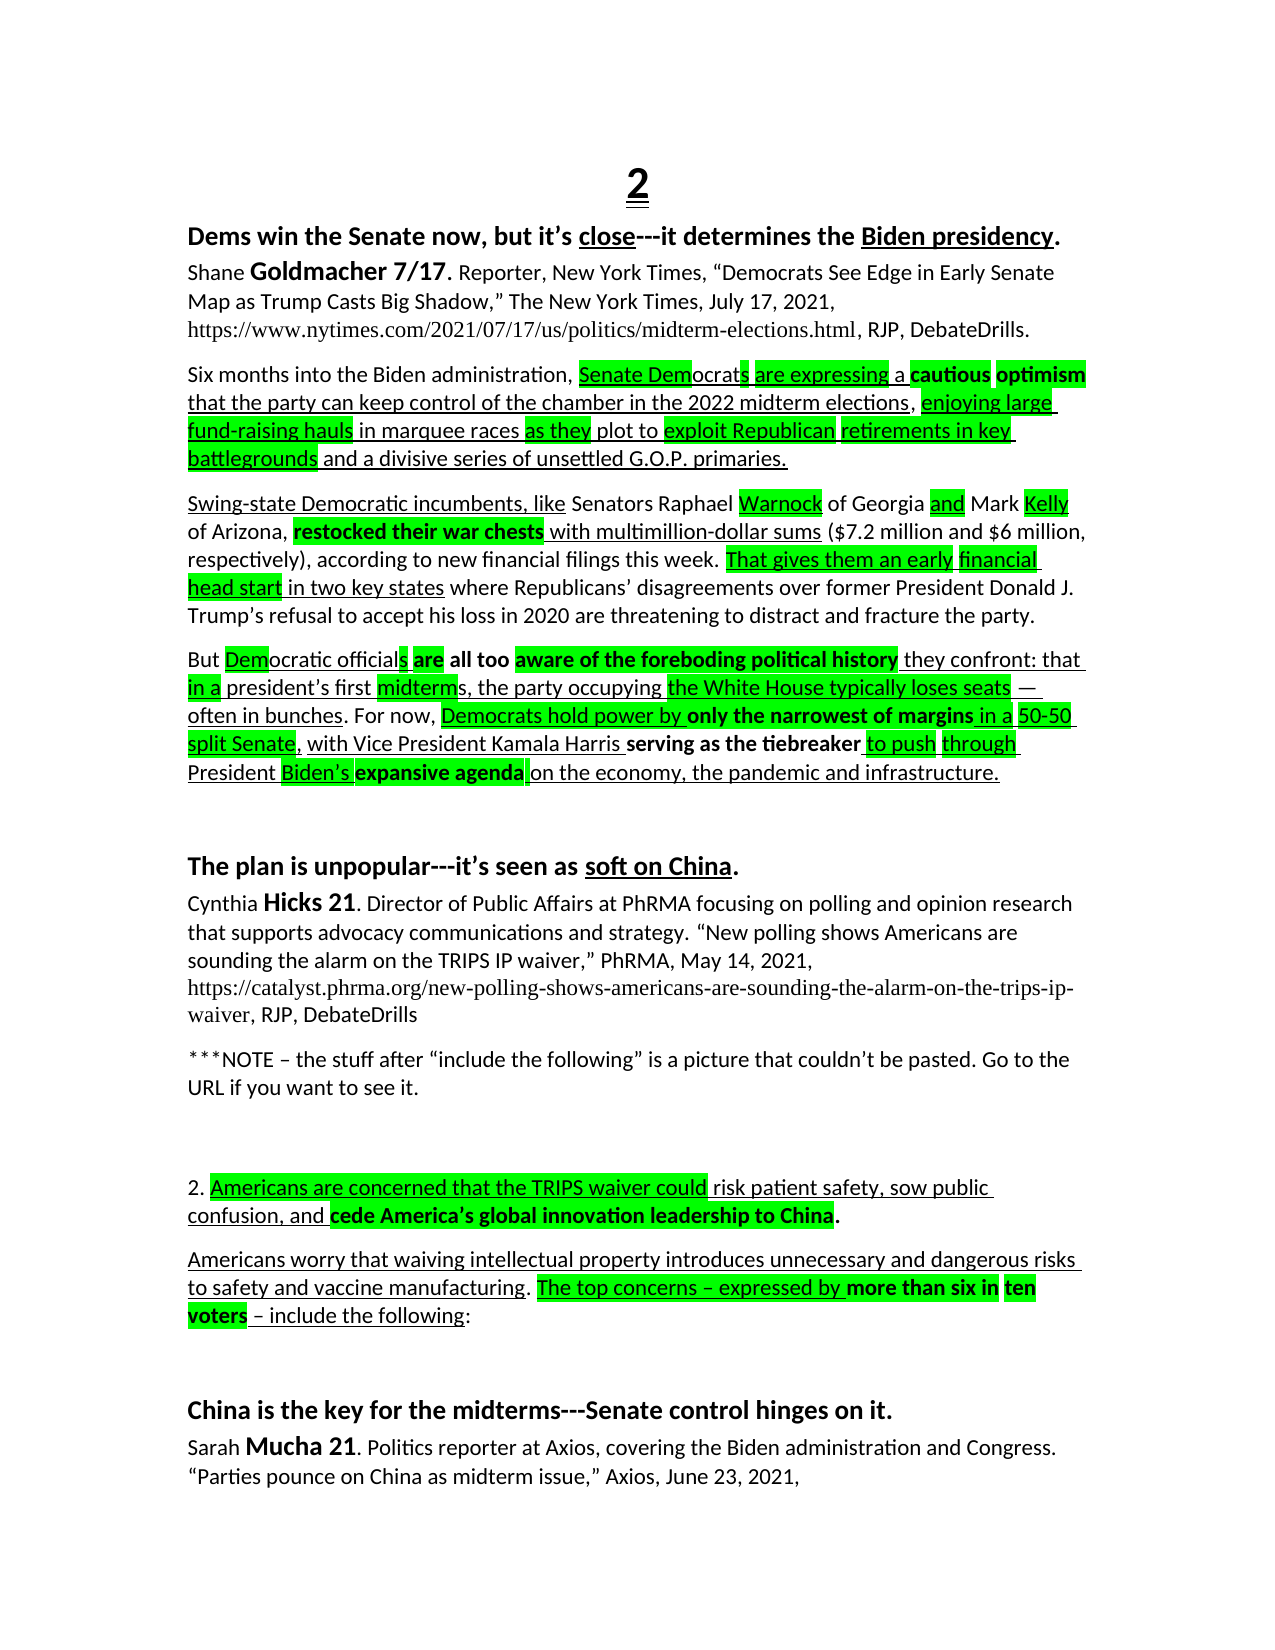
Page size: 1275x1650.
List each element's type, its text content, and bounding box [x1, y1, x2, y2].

text 2. Americans are concerned that the TRIPS waiver could risk patient safety, sow public confusion, and cede America’s global innovation leadership to China. [708, 1173, 1087, 1229]
text Six months into the Biden administration, Senate Democrats are expressing a cautious optimism that the party can keep control of the chamber in the 2022 midterm elections, enjoying large fund-raising hauls in marquee races as they plot to exploit Republican retirements in key battlegrounds and a divisive series of unsettled G.O.P. primaries. [187, 360, 921, 440]
text But Democratic officials are all too aware of the foreboding political history they confront: that in a president’s first midterms, the party occupying the White House typically loses seats — often in bunches. For now, Democrats hold power by only the narrowest of margins in a 50-50 split Senate, with Vice President Kamala Harris serving as the tiebreaker to push through President Biden’s expansive agenda on the economy, the pandemic and infrastructure. [187, 646, 1087, 786]
subtitle The plan is unpopular---it’s seen as soft on China. [187, 849, 1087, 882]
text Six months into the Biden administration, Senate Democrats are expressing a cautious optimism that the party can keep control of the chamber in the 2022 midterm elections, enjoying large fund-raising hauls in marquee races as they plot to exploit Republican retirements in key battlegrounds and a divisive series of unsettled G.O.P. primaries. [318, 360, 1087, 472]
subtitle Dems win the Senate now, but it’s close---it determines the Biden presidency. [187, 219, 1087, 252]
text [187, 1429, 1087, 1490]
text Shane Goldmacher 7/17. Reporter, New York Times, “Democrats See Edge in Early Senate Map as Trump Casts Big Shadow,” The New York Times, July 17, 2021, https://www.nytimes.com/2021/07/17/us/politics/midterm-elections.html, RJP, DebateDrills. [187, 254, 1087, 343]
subtitle 2 [187, 154, 1087, 210]
text Americans worry that waiving intellectual property introduces unnecessary and dangerous risks to safety and vaccine manufacturing. The top concerns – expressed by more than six in ten voters – include the following: [187, 1246, 1087, 1329]
text ***NOTE – the stuff after “include the following” is a picture that couldn’t be pasted. Go to the URL if you want to see it. [187, 1045, 1087, 1101]
subtitle China is the key for the midterms---Senate control hinges on it. [187, 1393, 1087, 1426]
text Swing-state Democratic incumbents, like Senators Raphael Warnock of Georgia and Mark Kelly of Arizona, restocked their war chests with multimillion-dollar sums ($7.2 million and $6 million, respectively), according to new financial filings this week. That gives them an early financial head start in two key states where Republicans’ disagreements over former President Donald J. Trump’s refusal to accept his loss in 2020 are threatening to distract and fracture the party. [187, 489, 1087, 629]
text Cynthia Hicks 21. Director of Public Affairs at PhRMA focusing on polling and opinion research that supports advocacy communications and strategy. “New polling shows Americans are sounding the alarm on the TRIPS IP waiver,” PhRMA, May 14, 2021, https://catalyst.phrma.org/new-polling-shows-americans-are-sounding-the-alarm-on-the-trips-ip-waiver, RJP, DebateDrills [187, 885, 1087, 1028]
